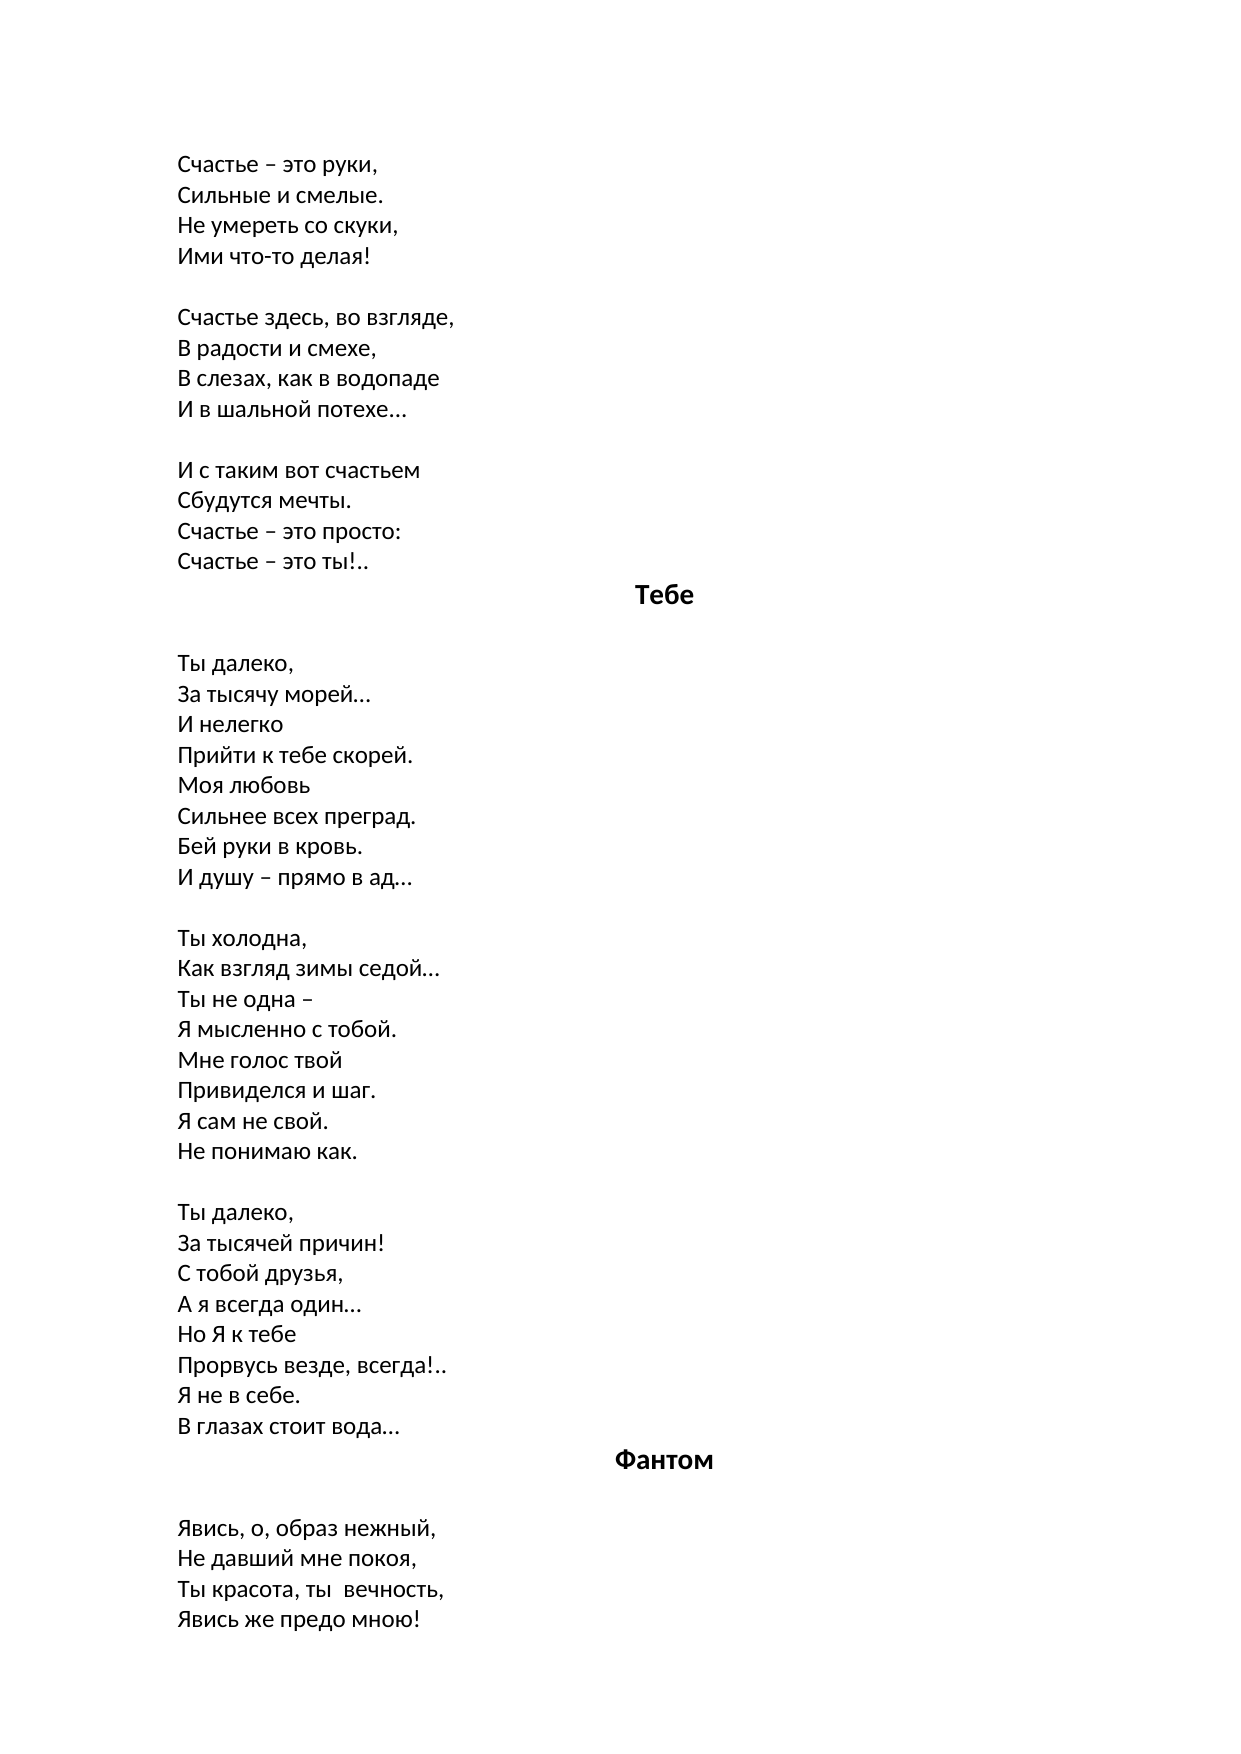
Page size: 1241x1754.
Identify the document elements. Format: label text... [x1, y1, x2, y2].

text За тысячей причин! [177, 1227, 1152, 1258]
text Ты красота, ты вечность, [177, 1573, 1152, 1603]
text За тысячу морей… [177, 678, 1152, 708]
text Прийти к тебе скорей. [177, 739, 1152, 769]
text Как взгляд зимы седой… [177, 952, 1152, 983]
text Счастье – это просто: [177, 515, 1152, 545]
text В радости и смехе, [177, 332, 1152, 362]
text Я не в себе. [177, 1380, 1152, 1410]
text Не понимаю как. [177, 1136, 1152, 1166]
text И нелегко [177, 708, 1152, 739]
text Моя любовь [177, 769, 1152, 800]
text Явись же предо мною! [177, 1603, 1152, 1634]
text И душу – прямо в ад… [177, 861, 1152, 891]
text С тобой друзья, [177, 1258, 1152, 1288]
text Мне голос твой [177, 1044, 1152, 1074]
text Счастье – это ты!.. [177, 545, 1152, 576]
text Ты холодна, [177, 922, 1152, 952]
text Тебе [177, 576, 1152, 612]
text В слезах, как в водопаде [177, 362, 1152, 393]
text Ты далеко, [177, 647, 1152, 678]
text Я сам не свой. [177, 1105, 1152, 1136]
text Сильнее всех преград. [177, 800, 1152, 830]
text Сбудутся мечты. [177, 484, 1152, 515]
text Счастье здесь, во взгляде, [177, 301, 1152, 332]
text Но Я к тебе [177, 1319, 1152, 1349]
text Не умереть со скуки, [177, 210, 1152, 240]
text А я всегда один… [177, 1288, 1152, 1319]
text Явись, о, образ нежный, [177, 1512, 1152, 1542]
text Ими что-то делая! [177, 240, 1152, 271]
text И с таким вот счастьем [177, 454, 1152, 484]
text В глазах стоит вода… [177, 1410, 1152, 1441]
text Я мысленно с тобой. [177, 1013, 1152, 1044]
text Бей руки в кровь. [177, 830, 1152, 861]
text Сильные и смелые. [177, 179, 1152, 210]
text Не давший мне покоя, [177, 1542, 1152, 1573]
text Счастье – это руки, [177, 149, 1152, 179]
text Фантом [177, 1441, 1152, 1476]
text Прорвусь везде, всегда!.. [177, 1349, 1152, 1380]
text И в шальной потехе... [177, 393, 1152, 423]
text Ты не одна – [177, 983, 1152, 1013]
text Привиделся и шаг. [177, 1074, 1152, 1105]
text Ты далеко, [177, 1197, 1152, 1227]
